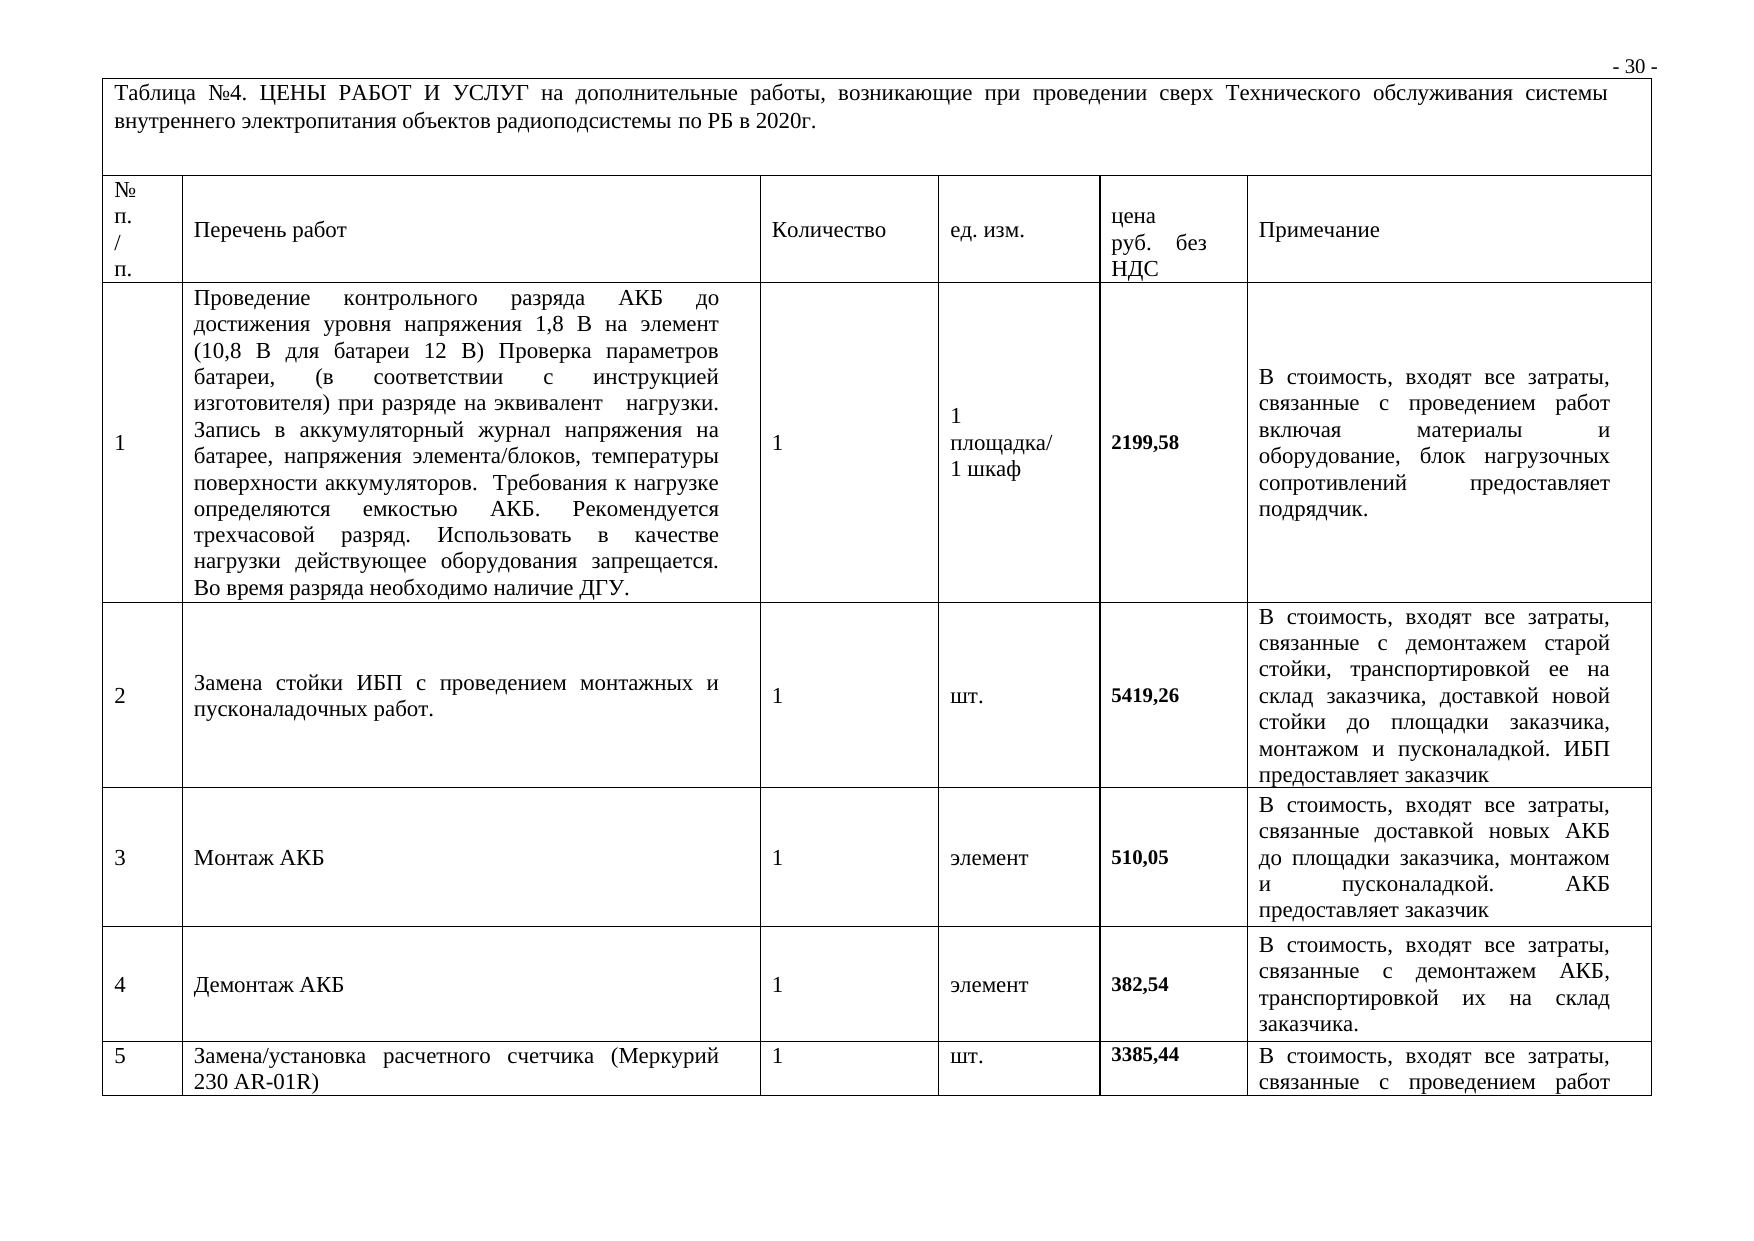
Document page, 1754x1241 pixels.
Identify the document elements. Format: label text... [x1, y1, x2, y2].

table_cell ед. изм. [939, 176, 1099, 282]
table_cell Демонтаж АКБ [183, 927, 760, 1041]
table_cell Замена стойки ИБП с проведением монтажных и пусконаладочных работ. [183, 603, 760, 787]
table_cell В стоимость, входят все затраты, связанные с проведением работ включая материалы и оборудование, блок нагрузочных сопротивлений предоставляет подрядчик. [1248, 283, 1651, 602]
table_cell Монтаж АКБ [183, 788, 760, 926]
table_cell элемент [939, 788, 1099, 926]
table_cell шт. [939, 603, 1099, 787]
table_cell 1 [761, 603, 938, 787]
table_cell шт. [939, 1042, 1099, 1095]
table_cell 1 [761, 1042, 938, 1095]
table_cell элемент [939, 927, 1099, 1041]
table_cell 2 [103, 603, 182, 787]
table_cell Перечень работ [183, 176, 760, 282]
table_cell 3385,44 [1101, 1042, 1247, 1095]
table_cell В стоимость, входят все затраты, связанные доставкой новых АКБ до площадки заказчика, монтажом и пусконаладкой. АКБ предоставляет заказчик [1248, 788, 1651, 926]
table_cell Примечание [1248, 176, 1651, 282]
table_cell № п. / п. [103, 176, 182, 282]
table_cell Проведение контрольного разряда АКБ до достижения уровня напряжения 1,8 В на элемент (10,8 В для батареи 12 В) Проверка параметров батареи, (в соответствии с инструкцией изготовителя) при разряде на эквивалент нагрузки. Запись в аккумуляторный журнал напряжения на батарее, напряжения элемента/блоков, температуры поверхности аккумуляторов. Требования к нагрузке определяются емкостью АКБ. Рекомендуется трехчасовой разряд. Использовать в качестве нагрузки действующее оборудования запрещается. Во время разряда необходимо наличие ДГУ. [183, 283, 760, 602]
table_cell В стоимость, входят все затраты, связанные с демонтажем старой стойки, транспортировкой ее на склад заказчика, доставкой новой стойки до площадки заказчика, монтажом и пусконаладкой. ИБП предоставляет заказчик [1248, 603, 1651, 787]
table_cell цена руб. без НДС [1101, 176, 1247, 282]
table_cell В стоимость, входят все затраты, связанные с демонтажем АКБ, транспортировкой их на склад заказчика. [1248, 927, 1651, 1041]
table_cell Замена/установка расчетного счетчика (Меркурий 230 AR-01R) [183, 1042, 760, 1095]
table_cell 1 [103, 283, 182, 602]
table_cell 1 [761, 788, 938, 926]
table_cell 2199,58 [1101, 283, 1247, 602]
table_cell 1 площадка/ 1 шкаф [939, 283, 1099, 602]
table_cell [1248, 1042, 1651, 1095]
table_cell 4 [103, 927, 182, 1041]
table_cell 1 [761, 927, 938, 1041]
table_cell 5419,26 [1101, 603, 1247, 787]
table_header Таблица №4. ЦЕНЫ РАБОТ И УСЛУГ на дополнительные работы, возникающие при проведении сверх Технического обслуживания системы внутреннего электропитания объектов радиоподсистемы по РБ в 2020г. [103, 79, 1651, 175]
table_cell 1 [761, 283, 938, 602]
table_cell 3 [103, 788, 182, 926]
table_cell 382,54 [1101, 927, 1247, 1041]
table_cell 510,05 [1101, 788, 1247, 926]
table_cell 5 [103, 1042, 182, 1095]
table_cell Количество [761, 176, 938, 282]
